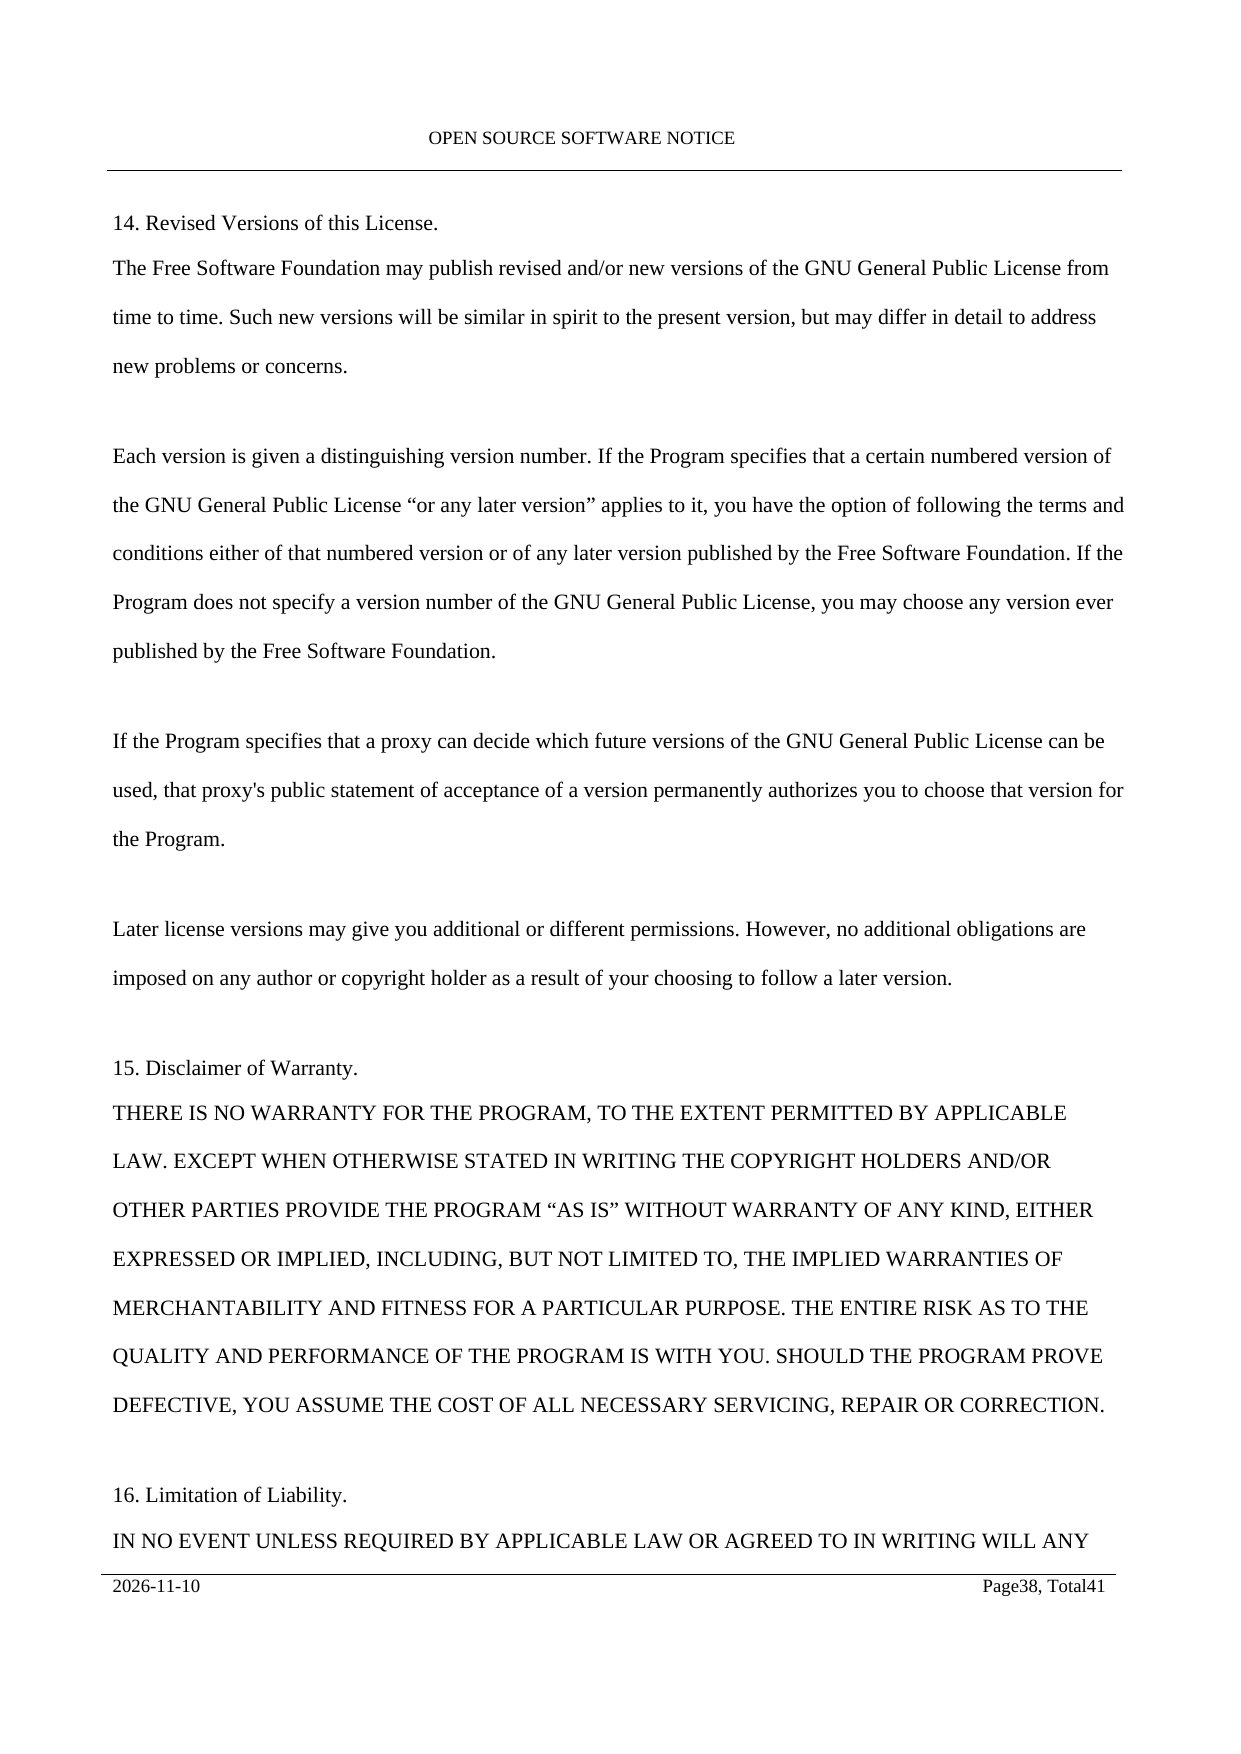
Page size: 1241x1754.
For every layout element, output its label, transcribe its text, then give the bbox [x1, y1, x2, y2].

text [112, 1524, 1128, 1556]
text Each version is given a distinguishing version number. If the Program specifies that a certain numbered version of the GNU General Public License “or any later version” applies to it, you have the option of following the terms and conditions either of that numbered version or of any later version published by the Free Software Foundation. If the Program does not specify a version number of the GNU General Public License, you may choose any version ever published by the Free Software Foundation. [112, 439, 1128, 667]
text The Free Software Foundation may publish revised and/or new versions of the GNU General Public License from time to time. Such new versions will be similar in spirit to the present version, but may differ in detail to address new problems or concerns. [112, 251, 1128, 381]
text Later license versions may give you additional or different permissions. However, no additional obligations are imposed on any author or copyright holder as a result of your choosing to follow a later version. [112, 912, 1128, 993]
text If the Program specifies that a proxy can decide which future versions of the GNU General Public License can be used, that proxy's public statement of acceptance of a version permanently authorizes you to choose that version for the Program. [112, 724, 1128, 854]
text 16. Limitation of Liability. [112, 1479, 1128, 1511]
text 15. Disclaimer of Warranty. [112, 1051, 1128, 1083]
text THERE IS NO WARRANTY FOR THE PROGRAM, TO THE EXTENT PERMITTED BY APPLICABLE LAW. EXCEPT WHEN OTHERWISE STATED IN WRITING THE COPYRIGHT HOLDERS AND/OR OTHER PARTIES PROVIDE THE PROGRAM “AS IS” WITHOUT WARRANTY OF ANY KIND, EITHER EXPRESSED OR IMPLIED, INCLUDING, BUT NOT LIMITED TO, THE IMPLIED WARRANTIES OF MERCHANTABILITY AND FITNESS FOR A PARTICULAR PURPOSE. THE ENTIRE RISK AS TO THE QUALITY AND PERFORMANCE OF THE PROGRAM IS WITH YOU. SHOULD THE PROGRAM PROVE DEFECTIVE, YOU ASSUME THE COST OF ALL NECESSARY SERVICING, REPAIR OR CORRECTION. [112, 1096, 1128, 1421]
text 14. Revised Versions of this License. [112, 206, 1128, 239]
